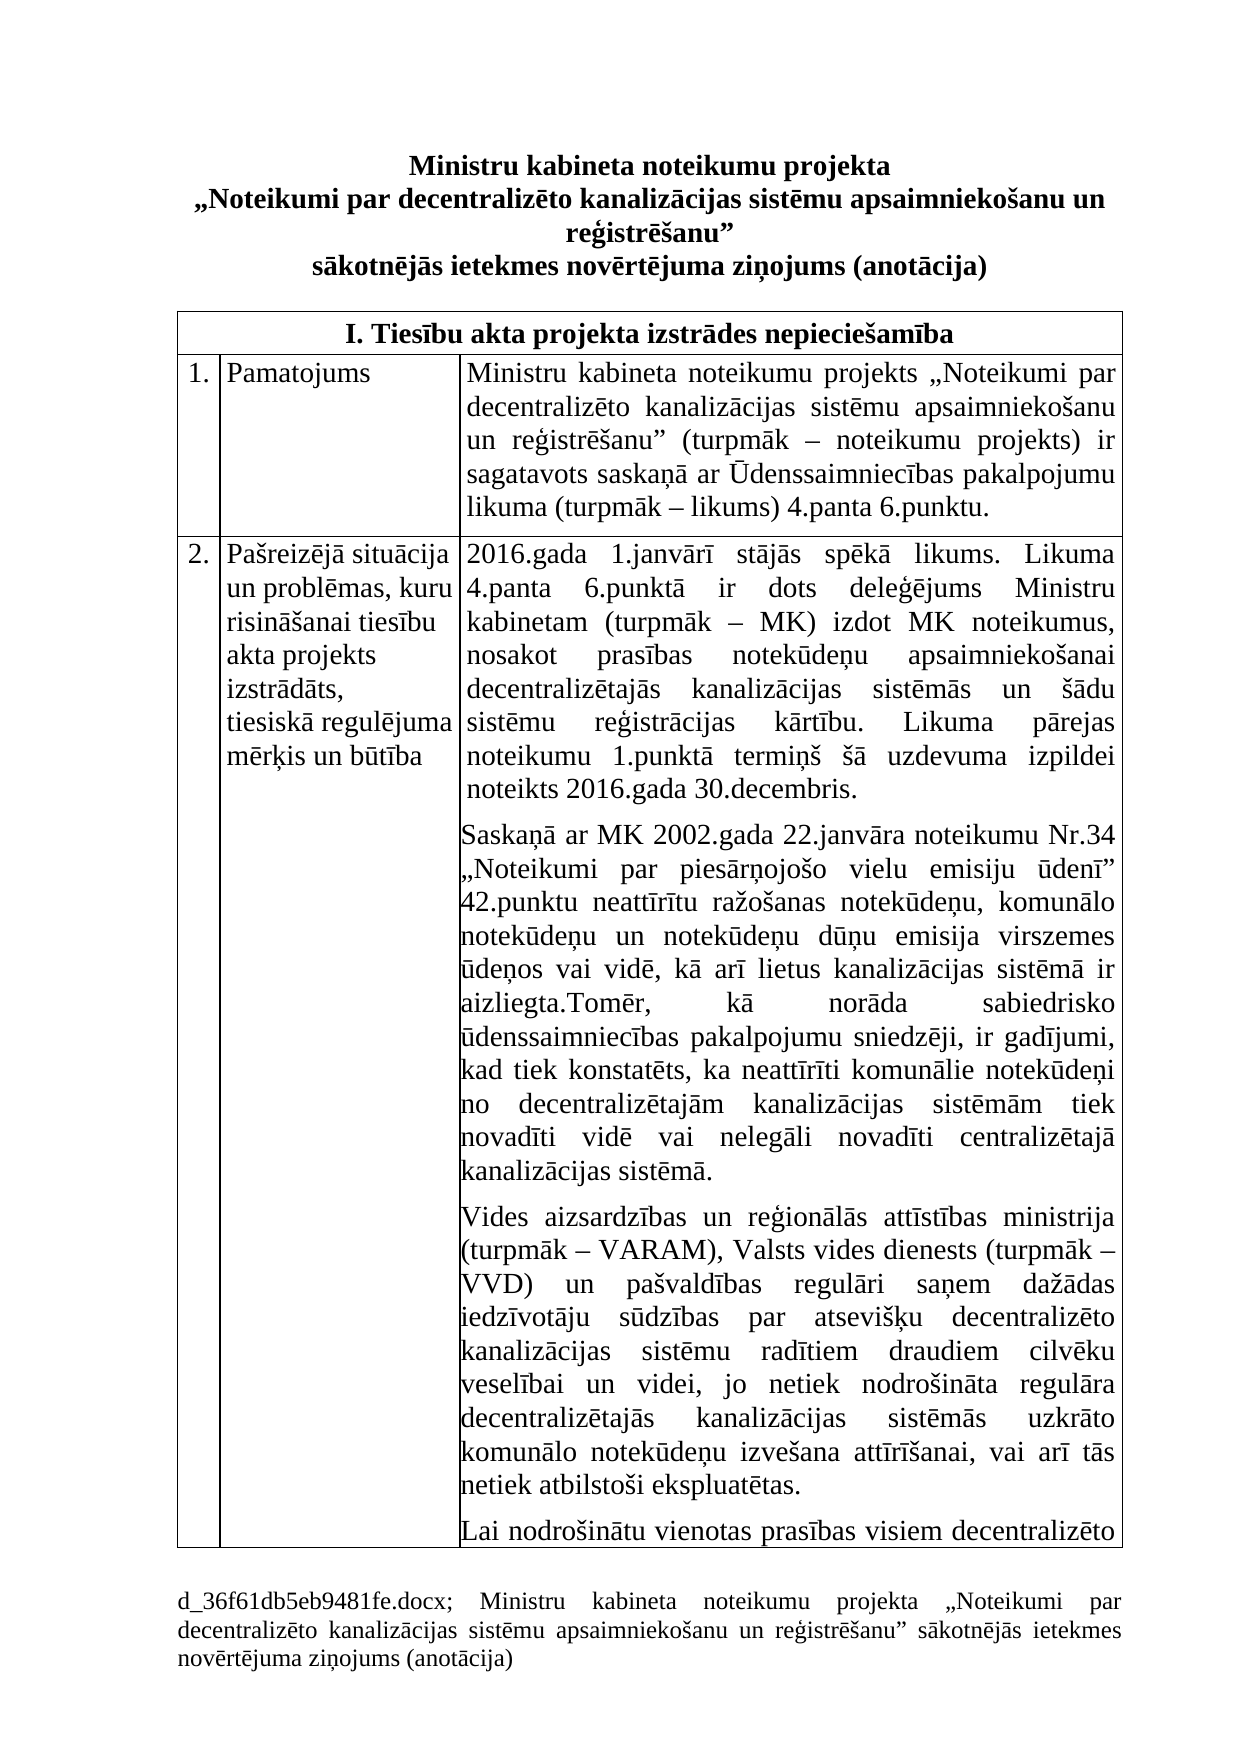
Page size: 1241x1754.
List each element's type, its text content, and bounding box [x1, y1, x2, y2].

text „Noteikumi par decentralizēto kanalizācijas sistēmu apsaimniekošanu un reģistrēšanu” [177, 181, 1122, 248]
text sākotnējās ietekmes novērtējuma ziņojums (anotācija) [177, 248, 1122, 282]
table_cell Ministru kabineta noteikumu projekts „Noteikumi par decentralizēto kanalizācijas sistēmu apsaimniekošanu un reģistrēšanu” (turpmāk – noteikumu projekts) ir sagatavots saskaņā ar Ūdenssaimniecības pakalpojumu likuma (turpmāk – likums) 4.panta 6.punktu. [461, 355, 1122, 536]
table_cell Pamatojums [221, 355, 459, 536]
table_cell 2. [178, 537, 219, 1547]
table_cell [221, 537, 459, 1547]
text Ministru kabineta noteikumu projekta [177, 148, 1122, 181]
table_cell 1. [178, 355, 219, 536]
table_header I. Tiesību akta projekta izstrādes nepieciešamība [178, 312, 1122, 354]
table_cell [461, 537, 1122, 1547]
